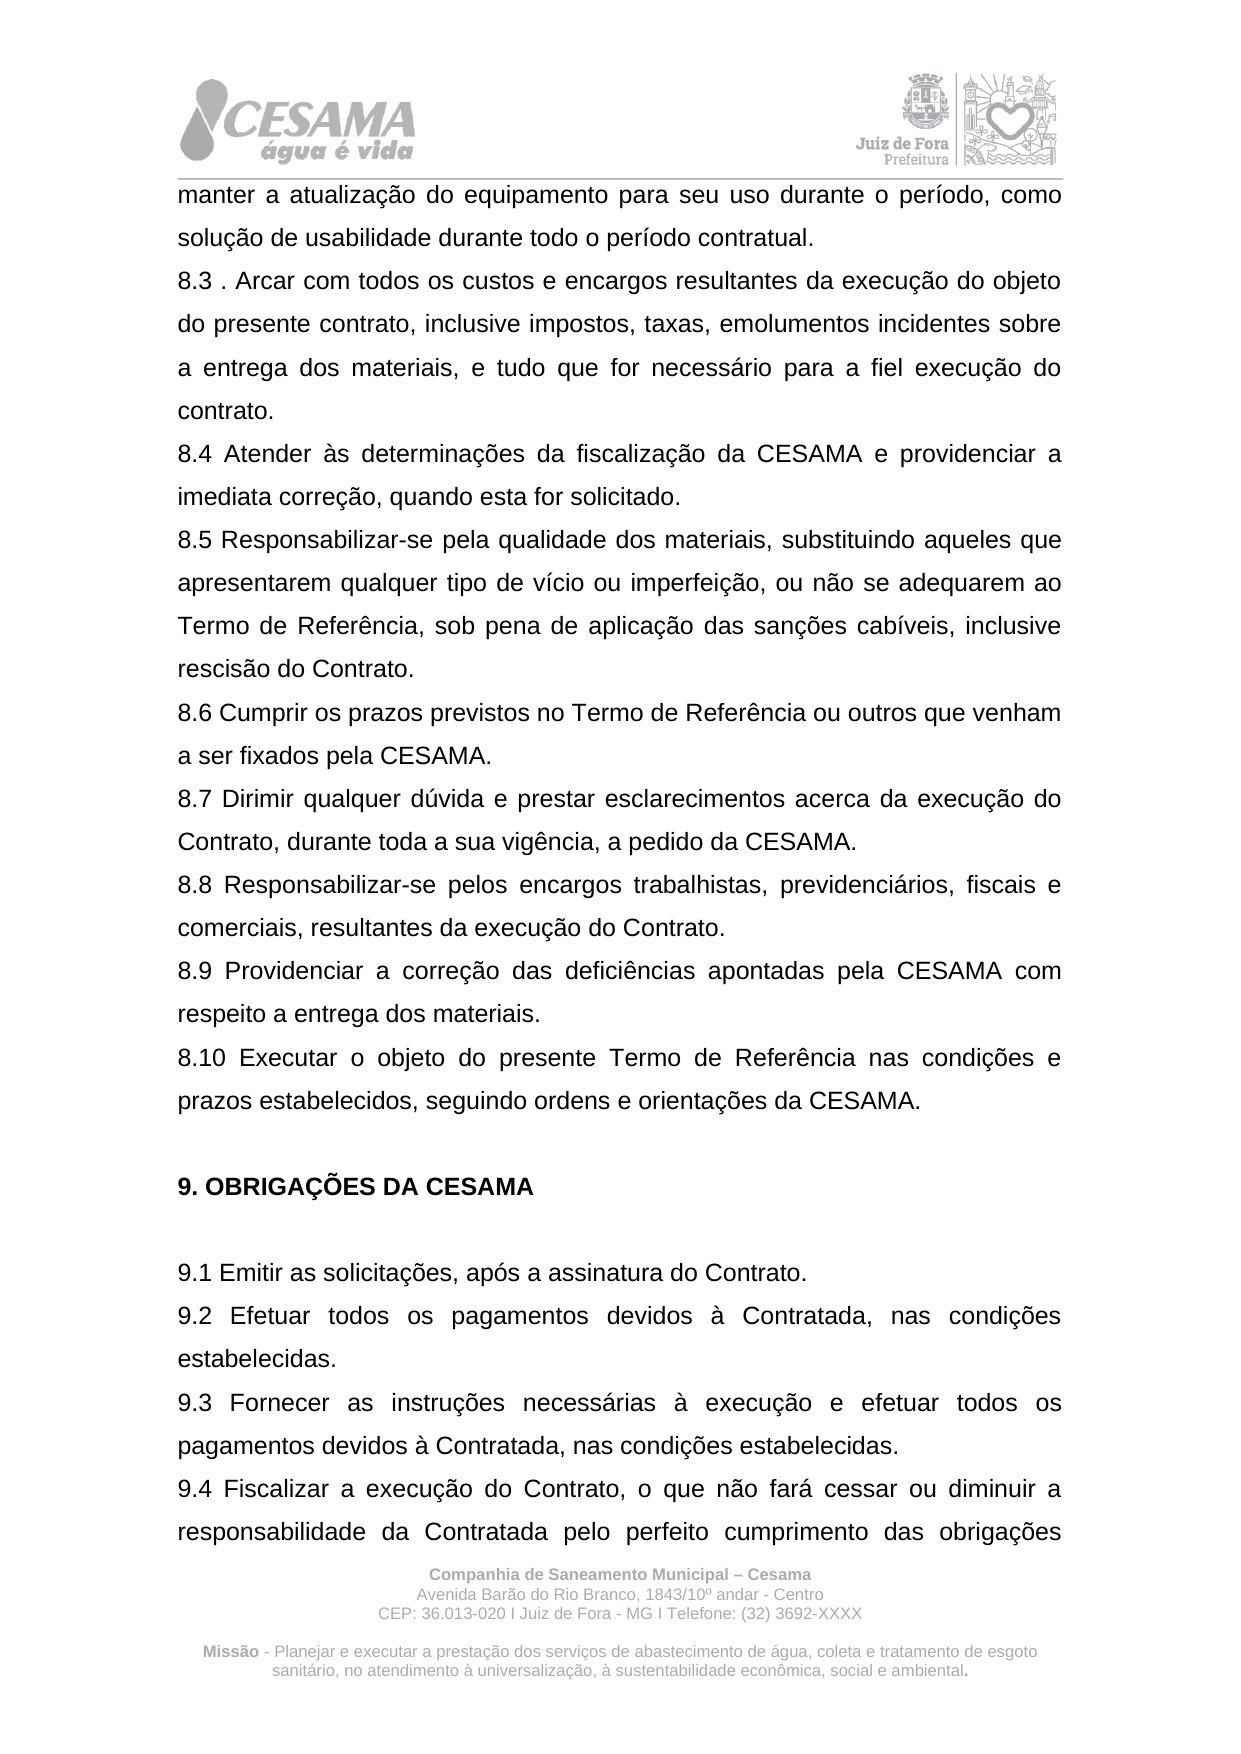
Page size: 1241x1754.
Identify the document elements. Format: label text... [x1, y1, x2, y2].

text 9.2 Efetuar todos os pagamentos devidos à Contratada, nas condições estabelecidas. [177, 1301, 1063, 1373]
text 8.8 Responsabilizar-se pelos encargos trabalhistas, previdenciários, fiscais e comerciais, resultantes da execução do Contrato. [177, 870, 1063, 942]
text 8.6 Cumprir os prazos previstos no Termo de Referência ou outros que venham a ser fixados pela CESAMA. [177, 697, 1063, 769]
text 8.4 Atender às determinações da fiscalização da CESAMA e providenciar a imediata correção, quando esta for solicitado. [177, 439, 1063, 511]
text 8.7 Dirimir qualquer dúvida e prestar esclarecimentos acerca da execução do Contrato, durante toda a sua vigência, a pedido da CESAMA. [177, 784, 1063, 856]
text 9.1 Emitir as solicitações, após a assinatura do Contrato. [177, 1258, 1063, 1287]
text 8.5 Responsabilizar-se pela qualidade dos materiais, substituindo aqueles que apresentarem qualquer tipo de vício ou imperfeição, ou não se adequarem ao Termo de Referência, sob pena de aplicação das sanções cabíveis, inclusive rescisão do Contrato. [177, 525, 1063, 683]
text 8.10 Executar o objeto do presente Termo de Referência nas condições e prazos estabelecidos, seguindo ordens e orientações da CESAMA. [177, 1042, 1063, 1114]
text 8.3 . Arcar com todos os custos e encargos resultantes da execução do objeto do presente contrato, inclusive impostos, taxas, emolumentos incidentes sobre a entrega dos materiais, e tudo que for necessário para a fiel execução do contrato. [177, 266, 1063, 424]
picture [177, 73, 1064, 180]
text 9.3 Fornecer as instruções necessárias à execução e efetuar todos os pagamentos devidos à Contratada, nas condições estabelecidas. [177, 1387, 1063, 1459]
text 8.9 Providenciar a correção das deficiências apontadas pela CESAMA com respeito a entrega dos materiais. [177, 956, 1063, 1028]
text 9. OBRIGAÇÕES DA CESAMA [177, 1172, 1063, 1201]
